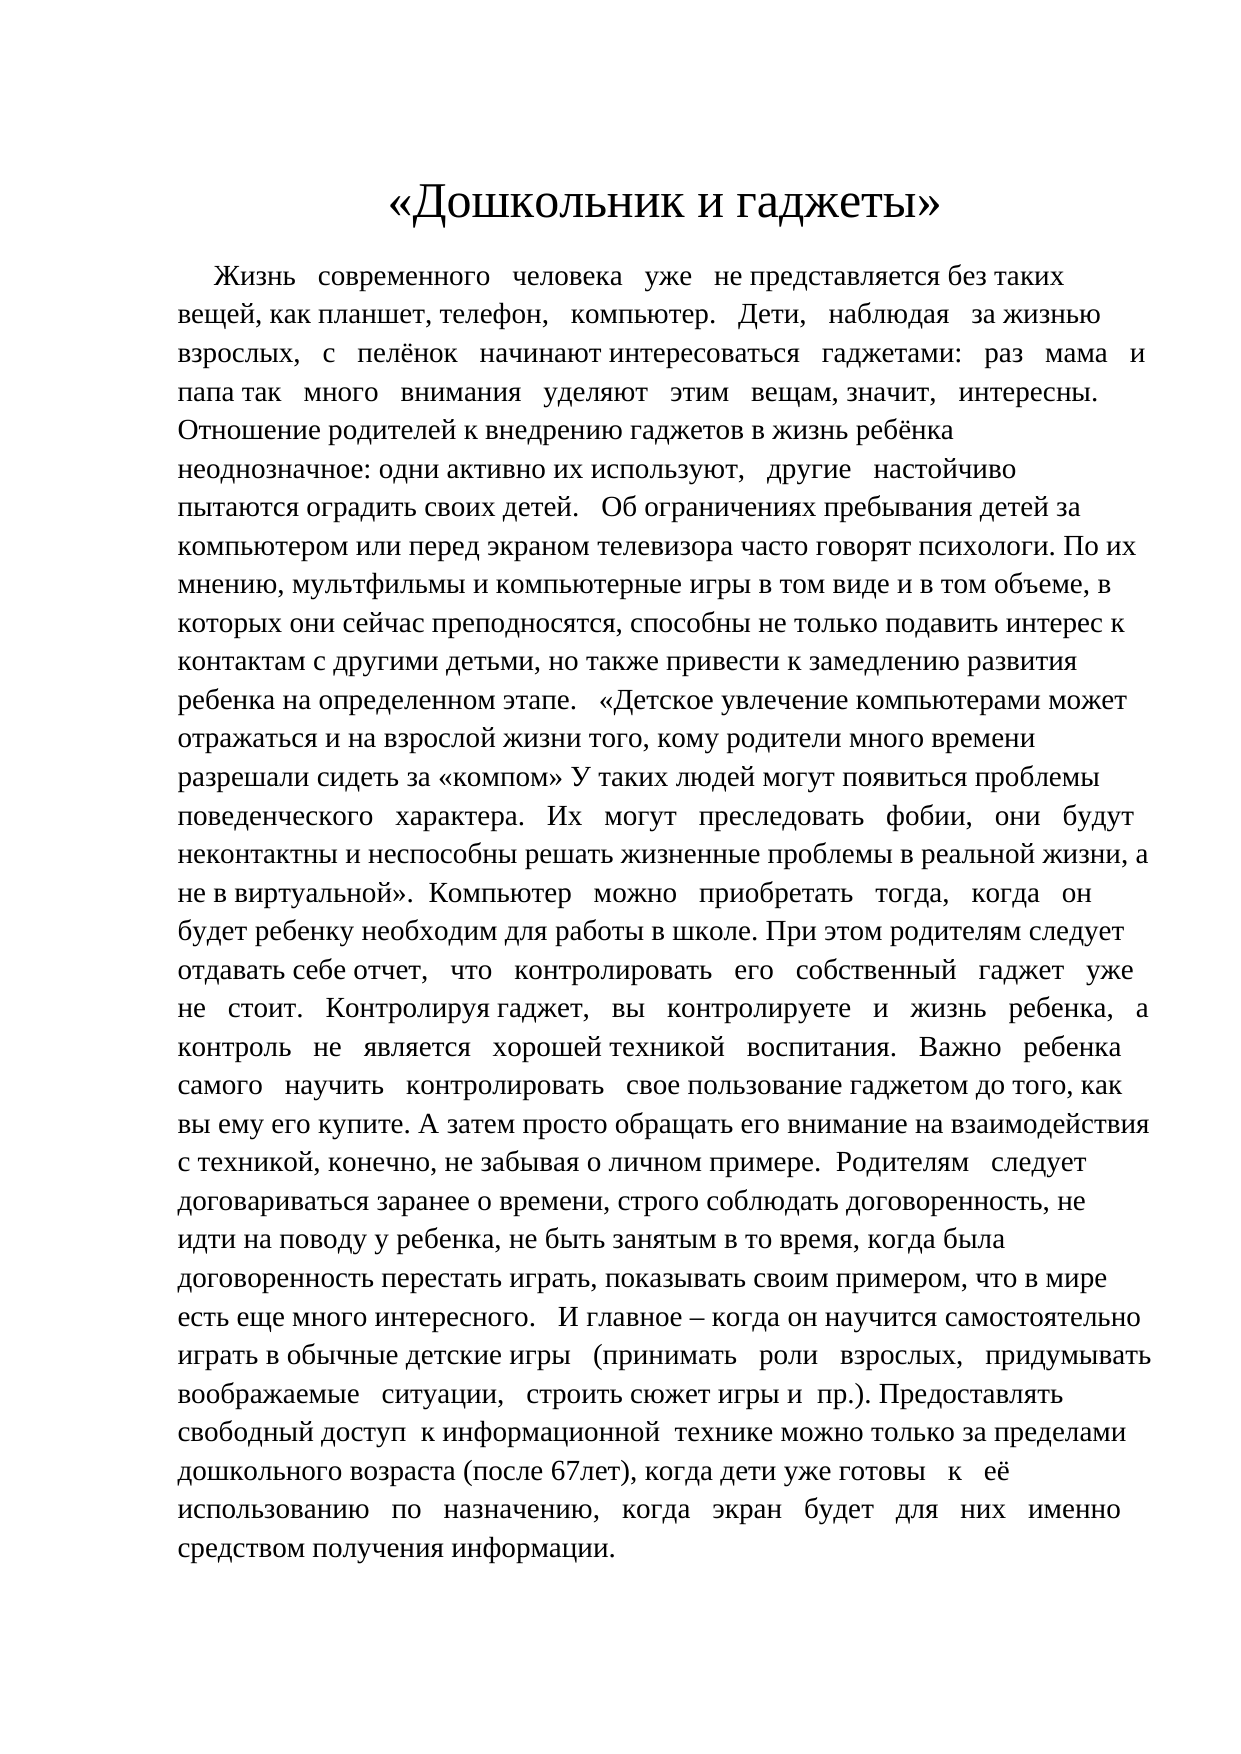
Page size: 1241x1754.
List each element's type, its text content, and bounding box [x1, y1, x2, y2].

text Жизнь современного человека уже не представляется без таких вещей, как планшет, телефон, компьютер. Дети, наблюдая за жизнью взрослых, с пелёнок начинают интересоваться гаджетами: раз мама и папа так много внимания уделяют этим вещам, значит, интересны. Отношение родителей к внедрению гаджетов в жизнь ребёнка неоднозначное: одни активно их используют, другие настойчиво пытаются оградить своих детей. Об ограничениях пребывания детей за компьютером или перед экраном телевизора часто говорят психологи. По их мнению, мультфильмы и компьютерные игры в том виде и в том объеме, в которых они сейчас преподносятся, способны не только подавить интерес к контактам с другими детьми, но также привести к замедлению развития ребенка на определенном этапе. «Детское увлечение компьютерами может отражаться и на взрослой жизни того, кому родители много времени разрешали сидеть за «компом» У таких людей могут появиться проблемы поведенческого характера. Их могут преследовать фобии, они будут неконтактны и неспособны решать жизненные проблемы в реальной жизни, а не в виртуальной». Компьютер можно приобретать тогда, когда он будет ребенку необходим для работы в школе. При этом родителям следует отдавать себе отчет, что контролировать его собственный гаджет уже не стоит. Контролируя гаджет, вы контролируете и жизнь ребенка, а контроль не является хорошей техникой воспитания. Важно ребенка самого научить контролировать свое пользование гаджетом до того, как вы ему его купите. А затем просто обращать его внимание на взаимодействия с техникой, конечно, не забывая о личном примере. Родителям следует договариваться заранее о времени, строго соблюдать договоренность, не идти на поводу у ребенка, не быть занятым в то время, когда была договоренность перестать играть, показывать своим примером, что в мире есть еще много интересного. И главное – когда он научится самостоятельно играть в обычные детские игры (принимать роли взрослых, придумывать воображаемые ситуации, строить сюжет игры и пр.). Предоставлять свободный доступ к информационной технике можно только за пределами дошкольного возраста (после 6­7­лет), когда дети уже готовы к её использованию по назначению, когда экран будет для них именно средством получения информации. [177, 258, 1152, 1563]
text «Дошкольник и гаджеты» [177, 171, 1152, 229]
